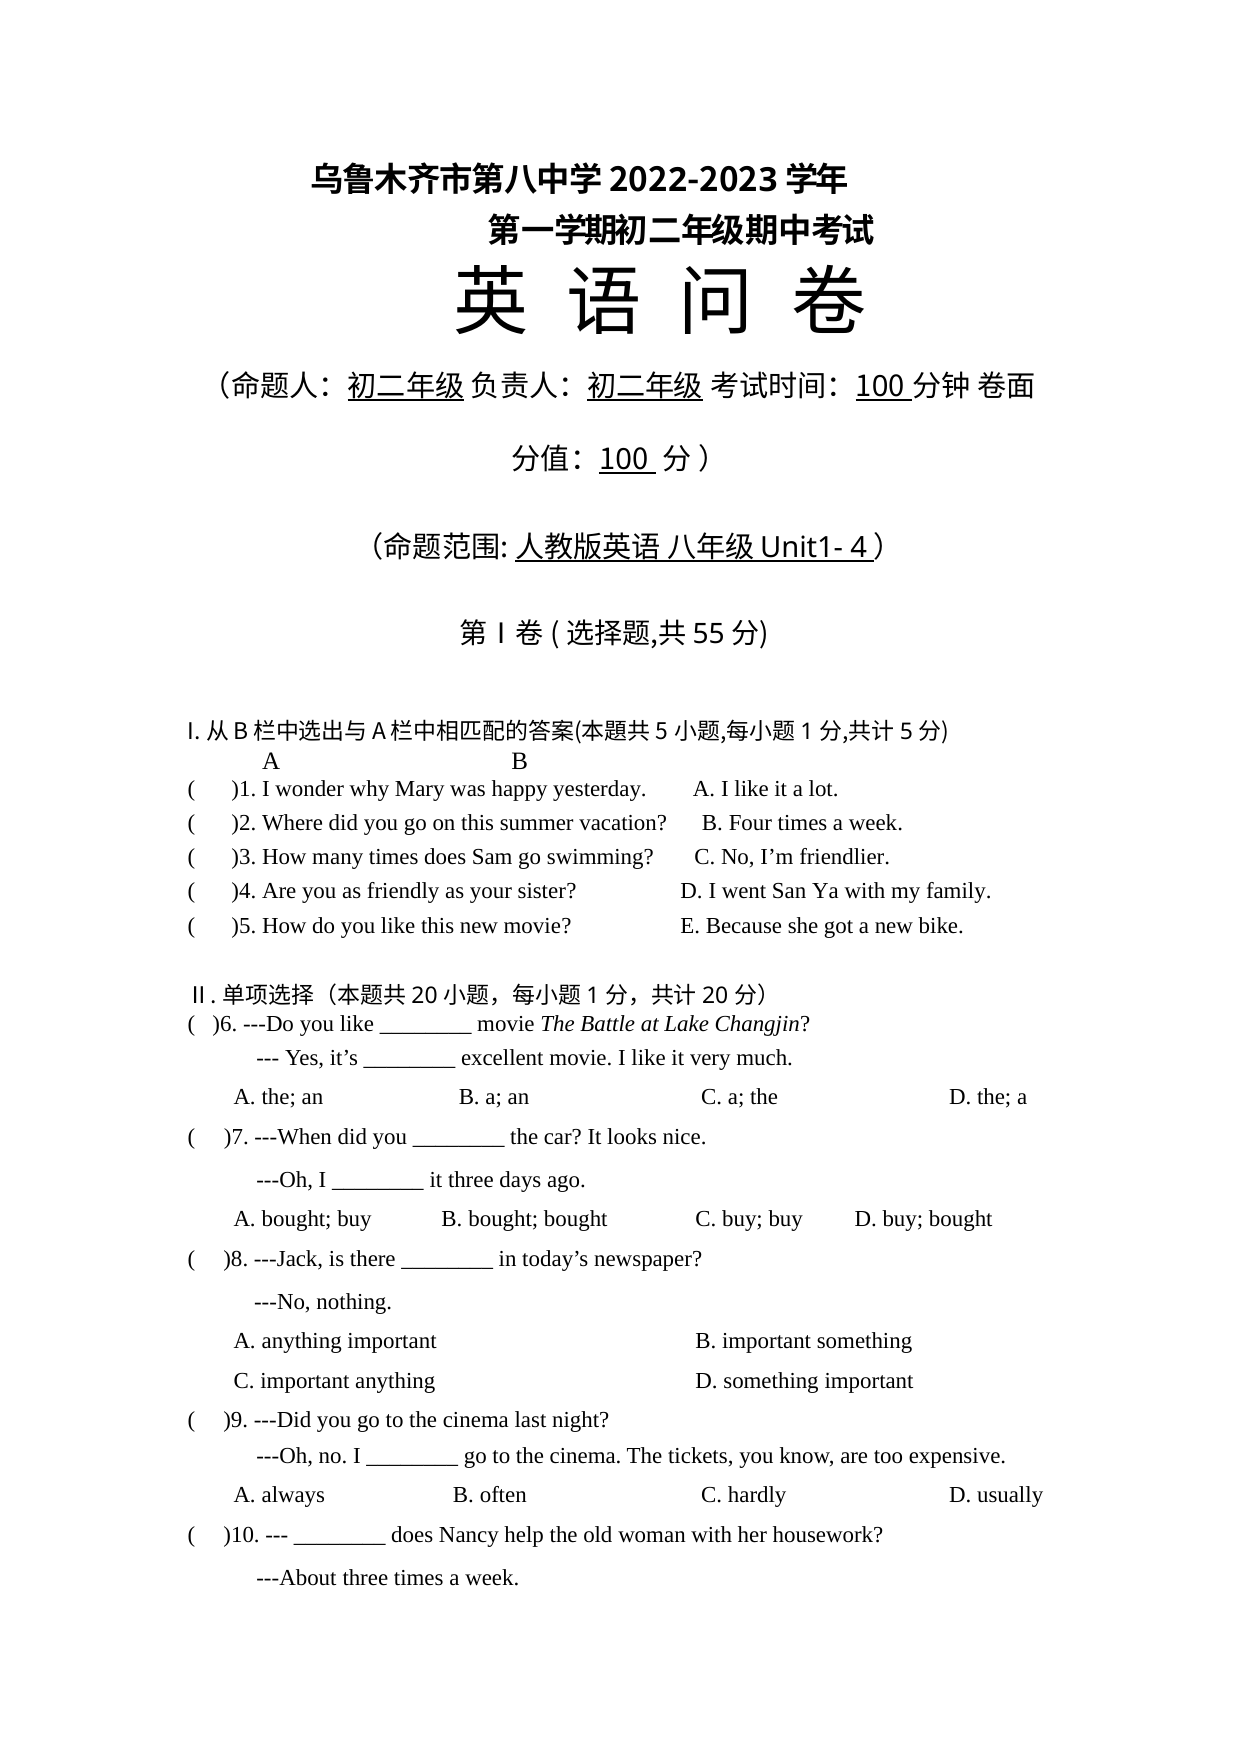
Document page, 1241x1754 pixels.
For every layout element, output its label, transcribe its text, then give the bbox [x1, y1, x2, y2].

text ---Oh, no. I ________ go to the cinema. The tickets, you know, are too expensive. [187, 1442, 1053, 1468]
text A. bought; buy B. bought; bought C. buy; buy D. buy; bought [187, 1205, 1053, 1232]
text 乌鲁木齐市第八中学2022-2023 学年 [187, 154, 880, 201]
text A B [187, 746, 1053, 775]
text （命题人：初二年级 负责人：初二年级 考试时间：100 分钟 卷面分值：100 分 ） [198, 362, 1040, 478]
text 第Ⅰ卷 ( 选择题,共 55 分) [187, 611, 1040, 652]
text Ⅱ. 单项选择（本题共 20 小题，每小题 1 分，共计 20 分） [187, 977, 1053, 1010]
text （命题范围: 人教版英语 八年级Unit1- 4 ） [187, 523, 1040, 566]
text ( )7. ---When did you ________ the car? It looks nice. [187, 1123, 1053, 1149]
text ( )1. I wonder why Mary was happy yesterday. A. I like it a lot. [187, 775, 1053, 801]
list 从B栏中选出与A栏中相匹配的答案(本題共 5 小题,每小题 1 分,共计 5 分) [187, 713, 1053, 746]
list ( )6. ---Do you like ________ movie The Battle at Lake Changjin? [187, 1010, 1034, 1037]
text 第一学期初二年级期中考试 [433, 205, 880, 252]
text ( )2. Where did you go on this summer vacation? B. Four times a week. [187, 809, 1053, 836]
text ( )10. --- ________ does Nancy help the old woman with her housework? [187, 1521, 1053, 1547]
text ---Oh, I ________ it three days ago. [187, 1166, 1053, 1192]
text ( )8. ---Jack, is there ________ in today’s newspaper? [187, 1245, 1053, 1271]
text A. always B. often C. hardly D. usually [187, 1481, 1053, 1508]
text ( )4. Are you as friendly as your sister? D. I went San Ya with my family. [187, 877, 1053, 904]
text ---No, nothing. [187, 1288, 1053, 1314]
text ( )9. ---Did you go to the cinema last night? [187, 1406, 1034, 1432]
text A. the; an B. a; an C. a; the D. the; a [187, 1083, 1053, 1110]
text --- Yes, it’s ________ excellent movie. I like it very much. [187, 1044, 1053, 1070]
list C. important anything D. something important [233, 1367, 1053, 1393]
text ---About three times a week. [187, 1564, 1053, 1590]
text ( )3. How many times does Sam go swimming? C. No, I’m friendlier. [187, 843, 1053, 870]
list anything important B. important something [233, 1327, 1053, 1353]
text ( )5. How do you like this new movie? E. Because she got a new bike. [187, 912, 1053, 938]
text 英 语 问 卷 [267, 252, 1053, 348]
